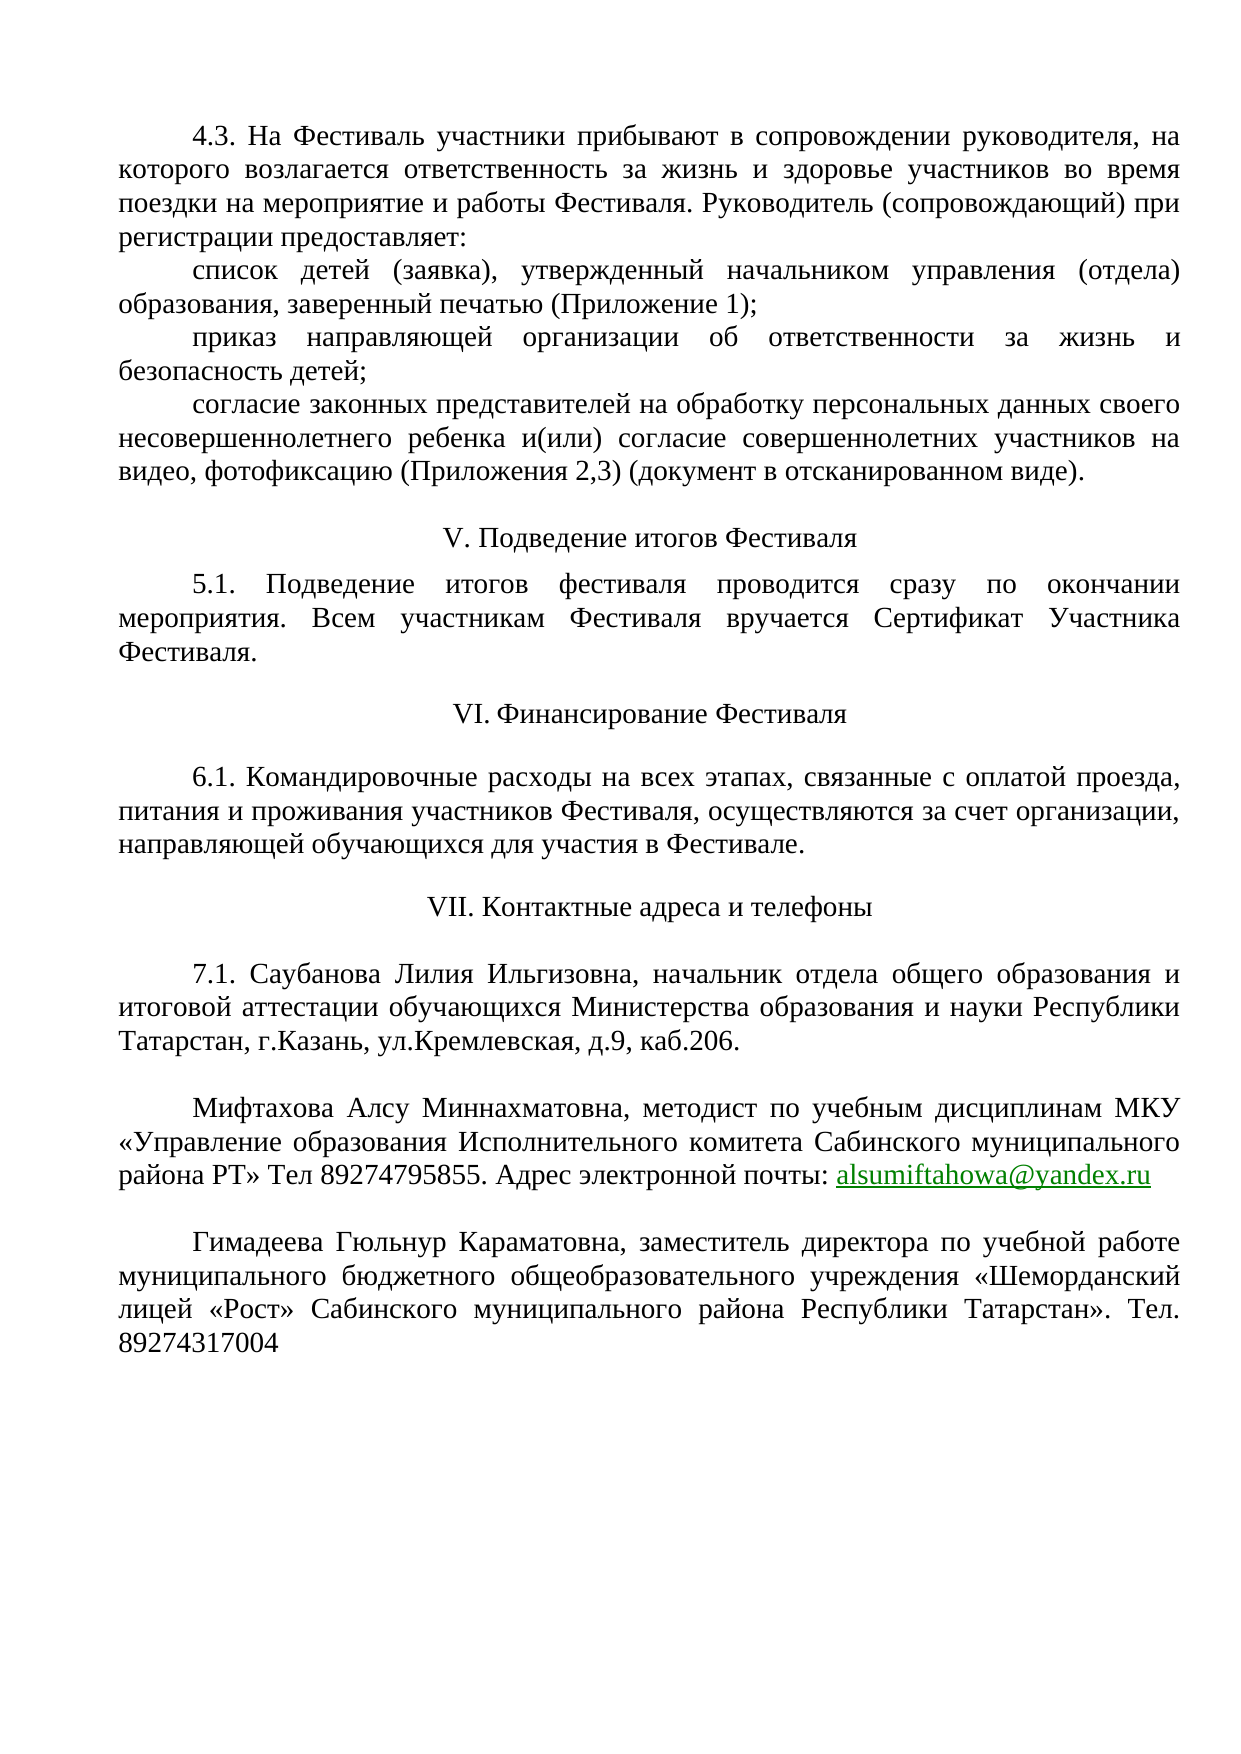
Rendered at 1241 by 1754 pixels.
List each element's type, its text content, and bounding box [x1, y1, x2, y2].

text список детей (заявка), утвержденный начальником управления (отдела) образования, заверенный печатью (Приложение 1); [118, 252, 1181, 319]
text согласие законных представителей на обработку персональных данных своего несовершеннолетнего ребенка и(или) согласие совершеннолетних участников на видео, фотофиксацию (Приложения 2,3) (документ в отсканированном виде). [118, 386, 1181, 487]
text VII. Контактные адреса и телефоны [118, 889, 1181, 922]
text 6.1. Командировочные расходы на всех этапах, связанные с оплатой проезда, питания и проживания участников Фестиваля, осуществляются за счет организации, направляющей обучающихся для участия в Фестивале. [118, 759, 1181, 860]
text V. Подведение итогов Фестиваля [118, 521, 1181, 554]
text Гимадеева Гюльнур Караматовна, заместитель директора по учебной работе муниципального бюджетного общеобразовательного учреждения «Шеморданский лицей «Рост» Сабинского муниципального района Республики Татарстан». Тел. 89274317004 [118, 1224, 1181, 1358]
text 5.1. Подведение итогов фестиваля проводится сразу по окончании мероприятия. Всем участникам Фестиваля вручается Сертификат Участника Фестиваля. [118, 567, 1181, 667]
text VI. Финансирование Фестиваля [118, 696, 1181, 730]
text приказ направляющей организации об ответственности за жизнь и безопасность детей; [118, 319, 1181, 386]
text 7.1. Саубанова Лилия Ильгизовна, начальник отдела общего образования и итоговой аттестации обучающихся Министерства образования и науки Республики Татарстан, г.Казань, ул.Кремлевская, д.9, каб.206. [118, 956, 1181, 1057]
text 4.3. На Фестиваль участники прибывают в сопровождении руководителя, на которого возлагается ответственность за жизнь и здоровье участников во время поездки на мероприятие и работы Фестиваля. Руководитель (сопровождающий) при регистрации предоставляет: [118, 118, 1181, 252]
text Мифтахова Алсу Миннахматовна, методист по учебным дисциплинам МКУ «Управление образования Исполнительного комитета Сабинского муниципального района РТ» Тел 89274795855. Адрес электронной почты: alsumiftahowa@yandex.ru [118, 1090, 1181, 1191]
